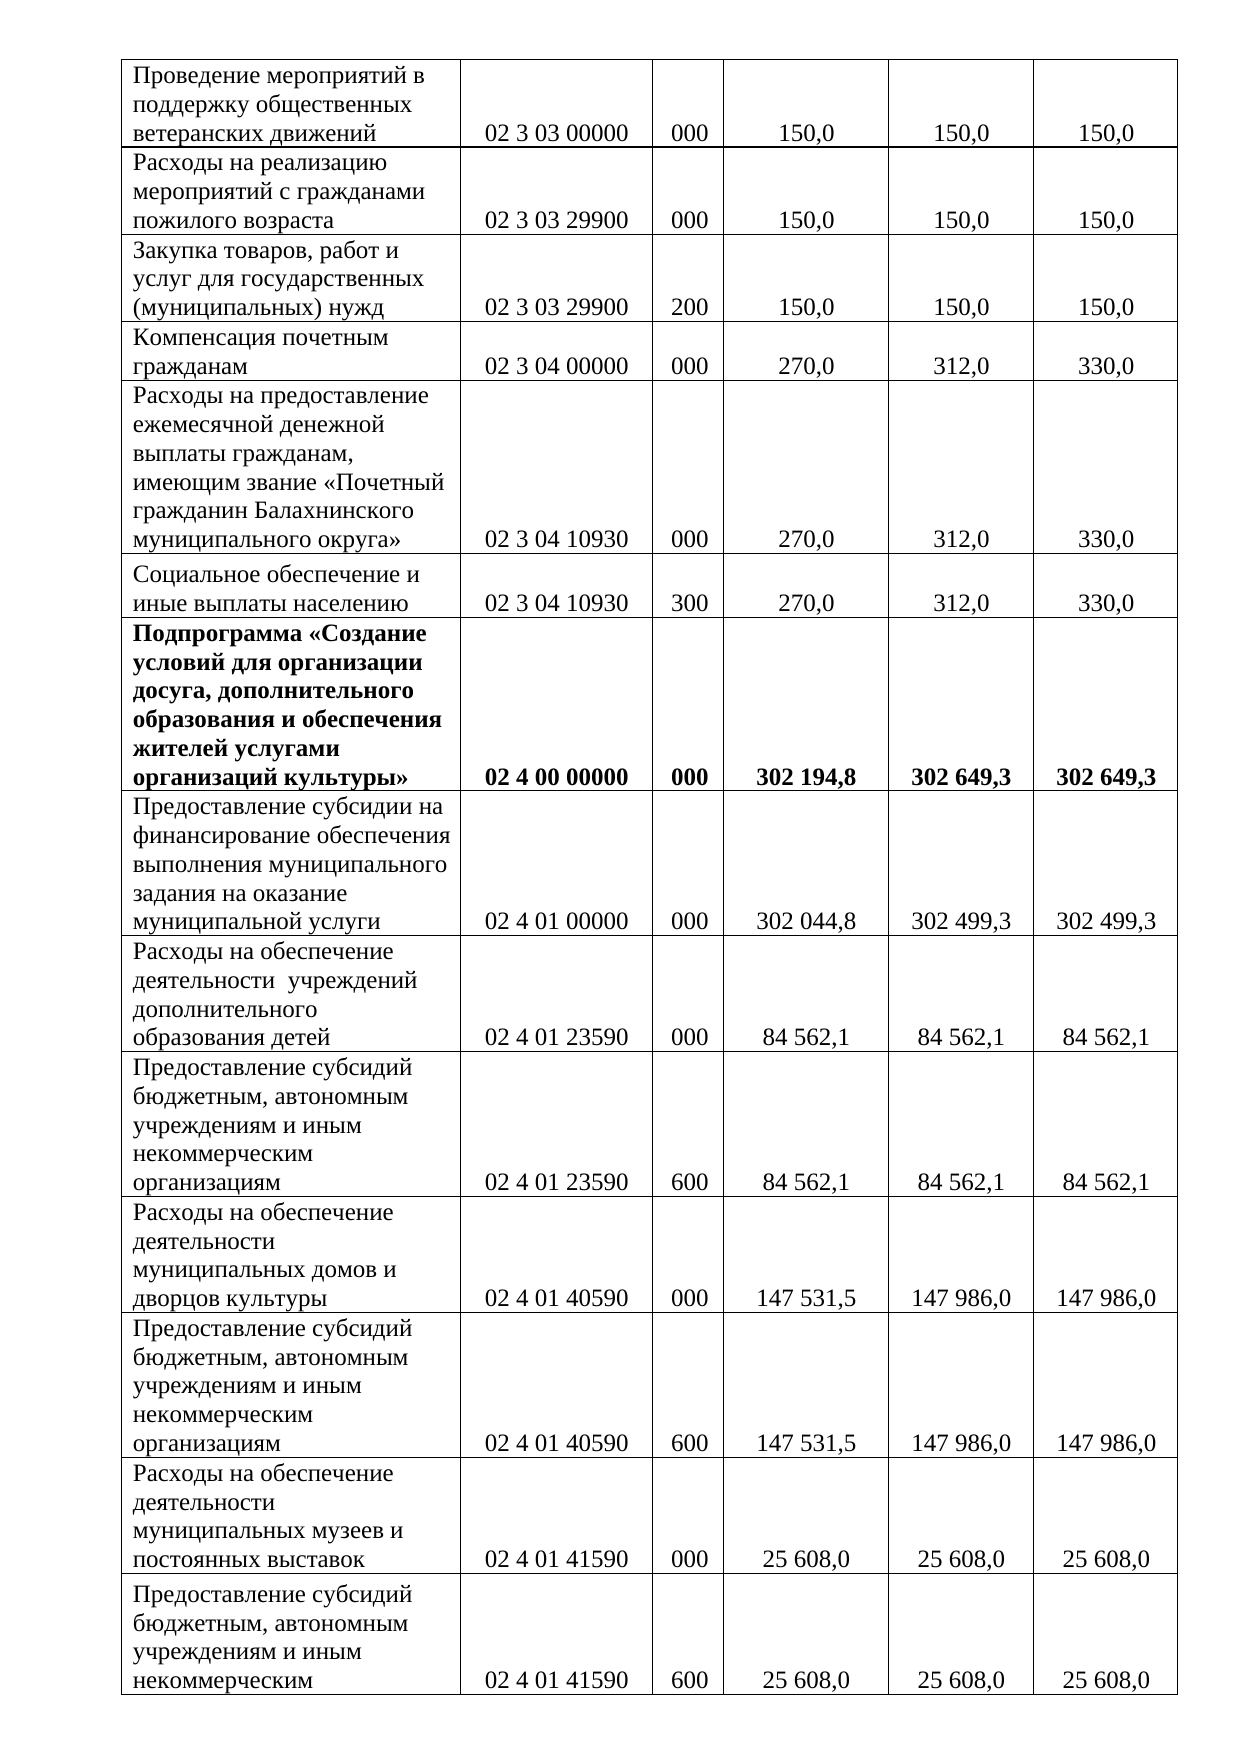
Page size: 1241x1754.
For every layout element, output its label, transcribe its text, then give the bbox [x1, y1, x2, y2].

table_cell 330,0 [1034, 554, 1177, 617]
table_cell 147 531,5 [724, 1313, 888, 1457]
table_cell 270,0 [724, 381, 888, 553]
table_cell 150,0 [1034, 148, 1177, 234]
table_cell 000 [653, 322, 723, 379]
table_cell 600 [653, 1052, 723, 1196]
table_cell 147 986,0 [889, 1313, 1033, 1457]
table_cell 150,0 [1034, 60, 1177, 146]
table_cell 147 986,0 [889, 1197, 1033, 1312]
table_cell Предоставление субсидий бюджетным, автономным учреждениям и иным некоммерческим организациям [122, 1052, 460, 1196]
table_cell Предоставление субсидий бюджетным, автономным учреждениям и иным некоммерческим организациям [122, 1313, 460, 1457]
table_cell 330,0 [1034, 381, 1177, 553]
table_cell 84 562,1 [889, 1052, 1033, 1196]
table_cell 000 [653, 936, 723, 1051]
table_cell 302 649,3 [1034, 618, 1177, 790]
table_cell Предоставление субсидии на финансирование обеспечения выполнения муниципального задания на оказание муниципальной услуги [122, 791, 460, 935]
table_cell 200 [653, 235, 723, 321]
table_cell 270,0 [724, 322, 888, 379]
table_cell 02 3 04 10930 [461, 381, 652, 553]
table_cell Расходы на обеспечение деятельности учреждений дополнительного образования детей [122, 936, 460, 1051]
table_cell 150,0 [889, 148, 1033, 234]
table_cell 25 608,0 [724, 1574, 888, 1694]
table_cell Проведение мероприятий в поддержку общественных ветеранских движений [122, 60, 460, 146]
table_cell 312,0 [889, 322, 1033, 379]
table_cell 147 531,5 [724, 1197, 888, 1312]
table_cell 02 3 03 29900 [461, 235, 652, 321]
table_cell 000 [653, 791, 723, 935]
table_cell 302 194,8 [724, 618, 888, 790]
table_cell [122, 1574, 460, 1694]
table_cell 302 499,3 [1034, 791, 1177, 935]
table_cell 150,0 [724, 235, 888, 321]
table_cell 330,0 [1034, 322, 1177, 379]
table_cell 150,0 [889, 235, 1033, 321]
table_cell 600 [653, 1574, 723, 1694]
table_cell 02 4 01 40590 [461, 1313, 652, 1457]
table_cell 25 608,0 [1034, 1574, 1177, 1694]
table_cell Закупка товаров, работ и услуг для государственных (муниципальных) нужд [122, 235, 460, 321]
table_cell 000 [653, 148, 723, 234]
table_cell 02 4 01 23590 [461, 936, 652, 1051]
table_cell 25 608,0 [1034, 1458, 1177, 1573]
table_cell Компенсация почетным гражданам [122, 322, 460, 379]
table_cell 02 4 00 00000 [461, 618, 652, 790]
table_cell 02 4 01 00000 [461, 791, 652, 935]
table_cell 000 [653, 618, 723, 790]
table_cell 84 562,1 [1034, 936, 1177, 1051]
table_cell 25 608,0 [889, 1458, 1033, 1573]
table_cell 302 649,3 [889, 618, 1033, 790]
table_cell 000 [653, 60, 723, 146]
table_cell 02 3 04 10930 [461, 554, 652, 617]
table_cell 312,0 [889, 554, 1033, 617]
table_cell 25 608,0 [889, 1574, 1033, 1694]
table_cell 150,0 [724, 148, 888, 234]
table_cell 84 562,1 [1034, 1052, 1177, 1196]
table_cell 150,0 [724, 60, 888, 146]
table_cell Социальное обеспечение и иные выплаты населению [122, 554, 460, 617]
table_cell 302 499,3 [889, 791, 1033, 935]
table_cell Подпрограмма «Создание условий для организации досуга, дополнительного образования и обеспечения жителей услугами организаций культуры» [122, 618, 460, 790]
table_cell 02 4 01 40590 [461, 1197, 652, 1312]
table_cell 25 608,0 [724, 1458, 888, 1573]
table_cell 000 [653, 1458, 723, 1573]
table_cell 147 986,0 [1034, 1313, 1177, 1457]
table_cell 02 3 04 00000 [461, 322, 652, 379]
table_cell 300 [653, 554, 723, 617]
table_cell 84 562,1 [724, 1052, 888, 1196]
table_cell 270,0 [724, 554, 888, 617]
table_cell 150,0 [889, 60, 1033, 146]
table_cell 02 4 01 23590 [461, 1052, 652, 1196]
table_cell 84 562,1 [724, 936, 888, 1051]
table_cell 000 [653, 381, 723, 553]
table_cell 02 4 01 41590 [461, 1458, 652, 1573]
table_cell 02 3 03 00000 [461, 60, 652, 146]
table_cell Расходы на обеспечение деятельности муниципальных музеев и постоянных выставок [122, 1458, 460, 1573]
table_cell 600 [653, 1313, 723, 1457]
table_cell Расходы на реализацию мероприятий с гражданами пожилого возраста [122, 148, 460, 234]
table_cell 84 562,1 [889, 936, 1033, 1051]
table_cell 312,0 [889, 381, 1033, 553]
table_cell 000 [653, 1197, 723, 1312]
table_cell 02 3 03 29900 [461, 148, 652, 234]
table_cell Расходы на обеспечение деятельности муниципальных домов и дворцов культуры [122, 1197, 460, 1312]
table_cell 02 4 01 41590 [461, 1574, 652, 1694]
table_cell 150,0 [1034, 235, 1177, 321]
table_cell 147 986,0 [1034, 1197, 1177, 1312]
table_cell Расходы на предоставление ежемесячной денежной выплаты гражданам, имеющим звание «Почетный гражданин Балахнинского муниципального округа» [122, 381, 460, 553]
table_cell 302 044,8 [724, 791, 888, 935]
